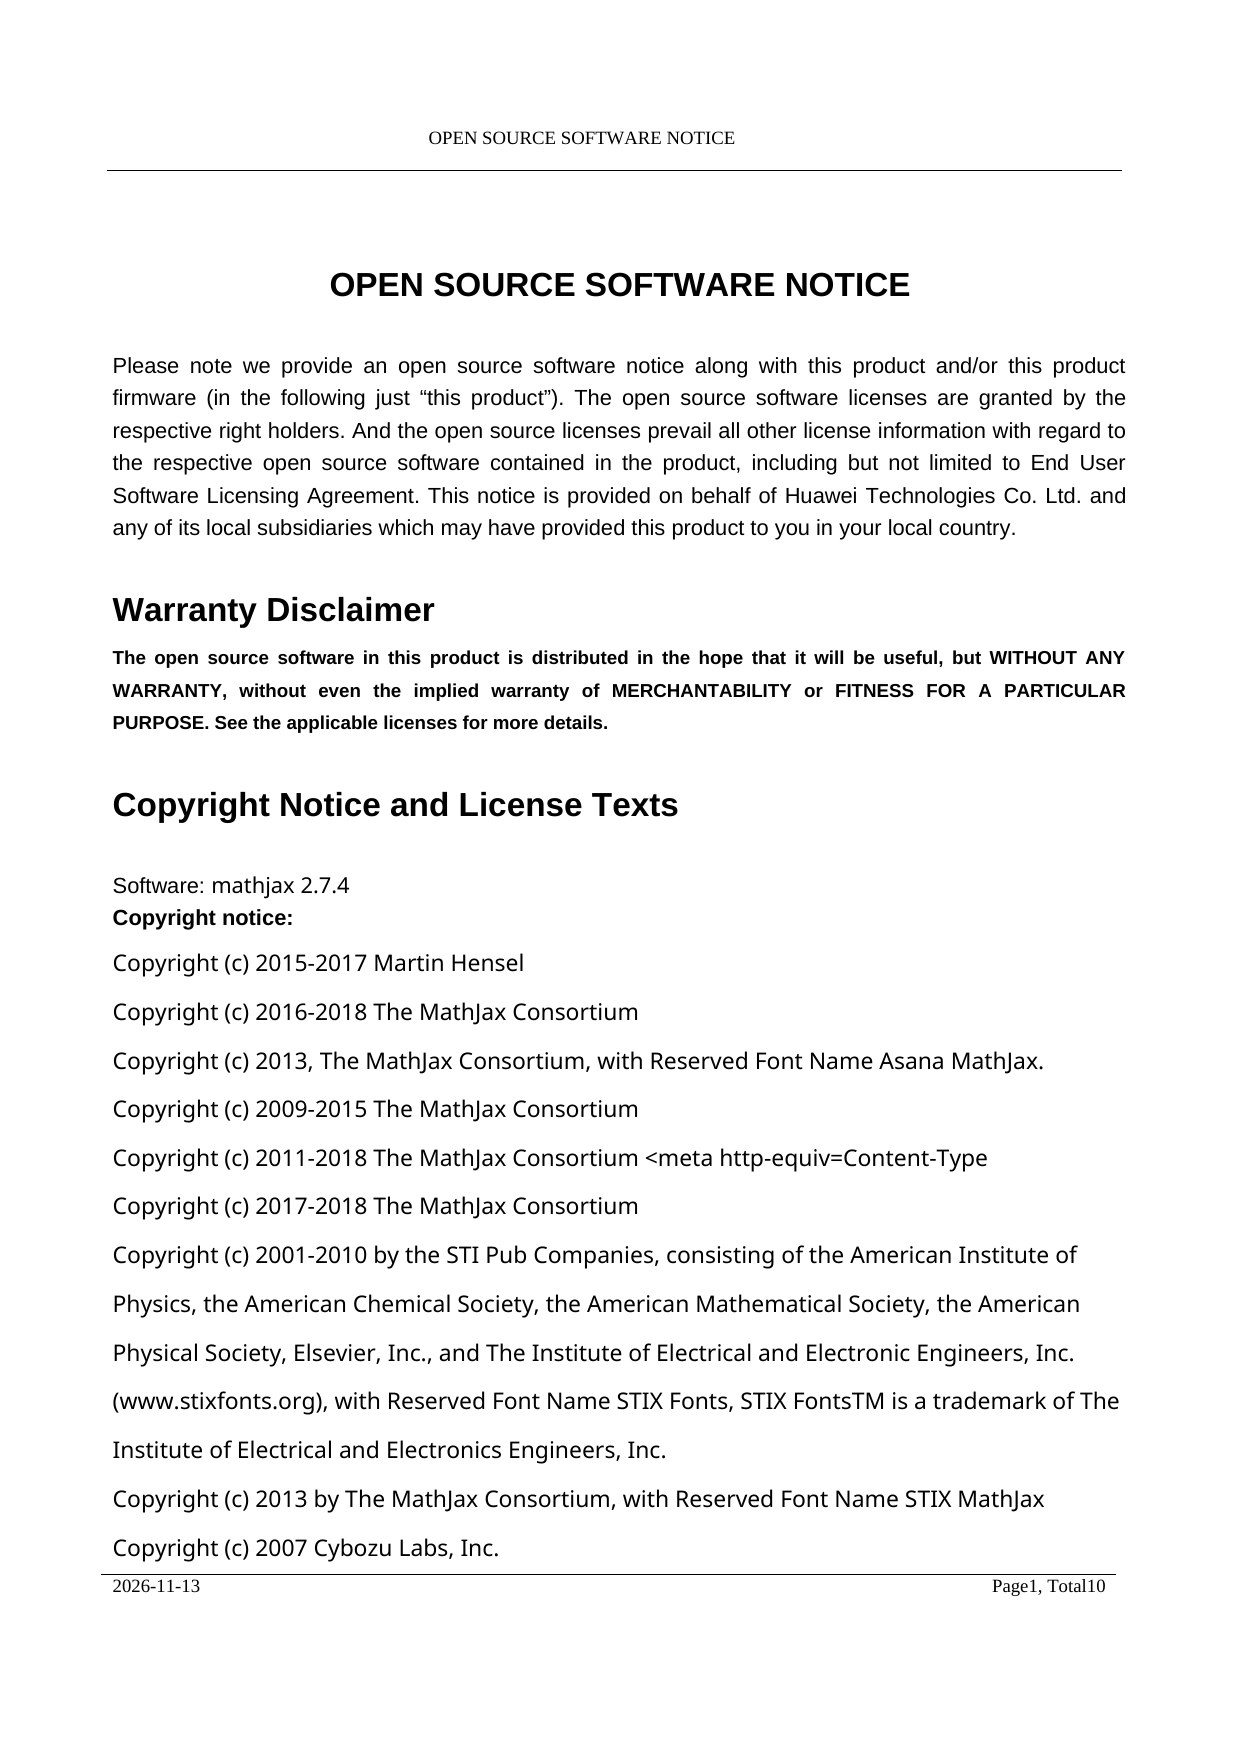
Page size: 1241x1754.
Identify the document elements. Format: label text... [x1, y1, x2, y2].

text OPEN SOURCE SOFTWARE NOTICE [112, 251, 1128, 316]
text Software: mathjax 2.7.4 [112, 869, 1128, 901]
text Copyright notice: [112, 901, 1128, 934]
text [112, 1190, 1128, 1563]
text Copyright (c) 2015-2017 Martin Hensel Copyright (c) 2016-2018 The MathJax Consortium Copyright (c) 2013, The MathJax Consortium, with Reserved Font Name Asana MathJax. Copyright (c) 2009-2015 The MathJax Consortium Copyright (c) 2011-2018 The MathJax Consortium <meta http-equiv=Content-Type [112, 947, 1128, 1174]
text Warranty Disclaimer [112, 576, 1128, 641]
text Please note we provide an open source software notice along with this product and/or this product firmware (in the following just “this product”). The open source software licenses are granted by the respective right holders. And the open source licenses prevail all other license information with regard to the respective open source software contained in the product, including but not limited to End User Software Licensing Agreement. This notice is provided on behalf of Huawei Technologies Co. Ltd. and any of its local subsidiaries which may have provided this product to you in your local country. [112, 349, 1128, 544]
text Copyright Notice and License Texts [112, 771, 1128, 836]
text The open source software in this product is distributed in the hope that it will be useful, but WITHOUT ANY WARRANTY, without even the implied warranty of MERCHANTABILITY or FITNESS FOR A PARTICULAR PURPOSE. See the applicable licenses for more details. [112, 641, 1128, 739]
